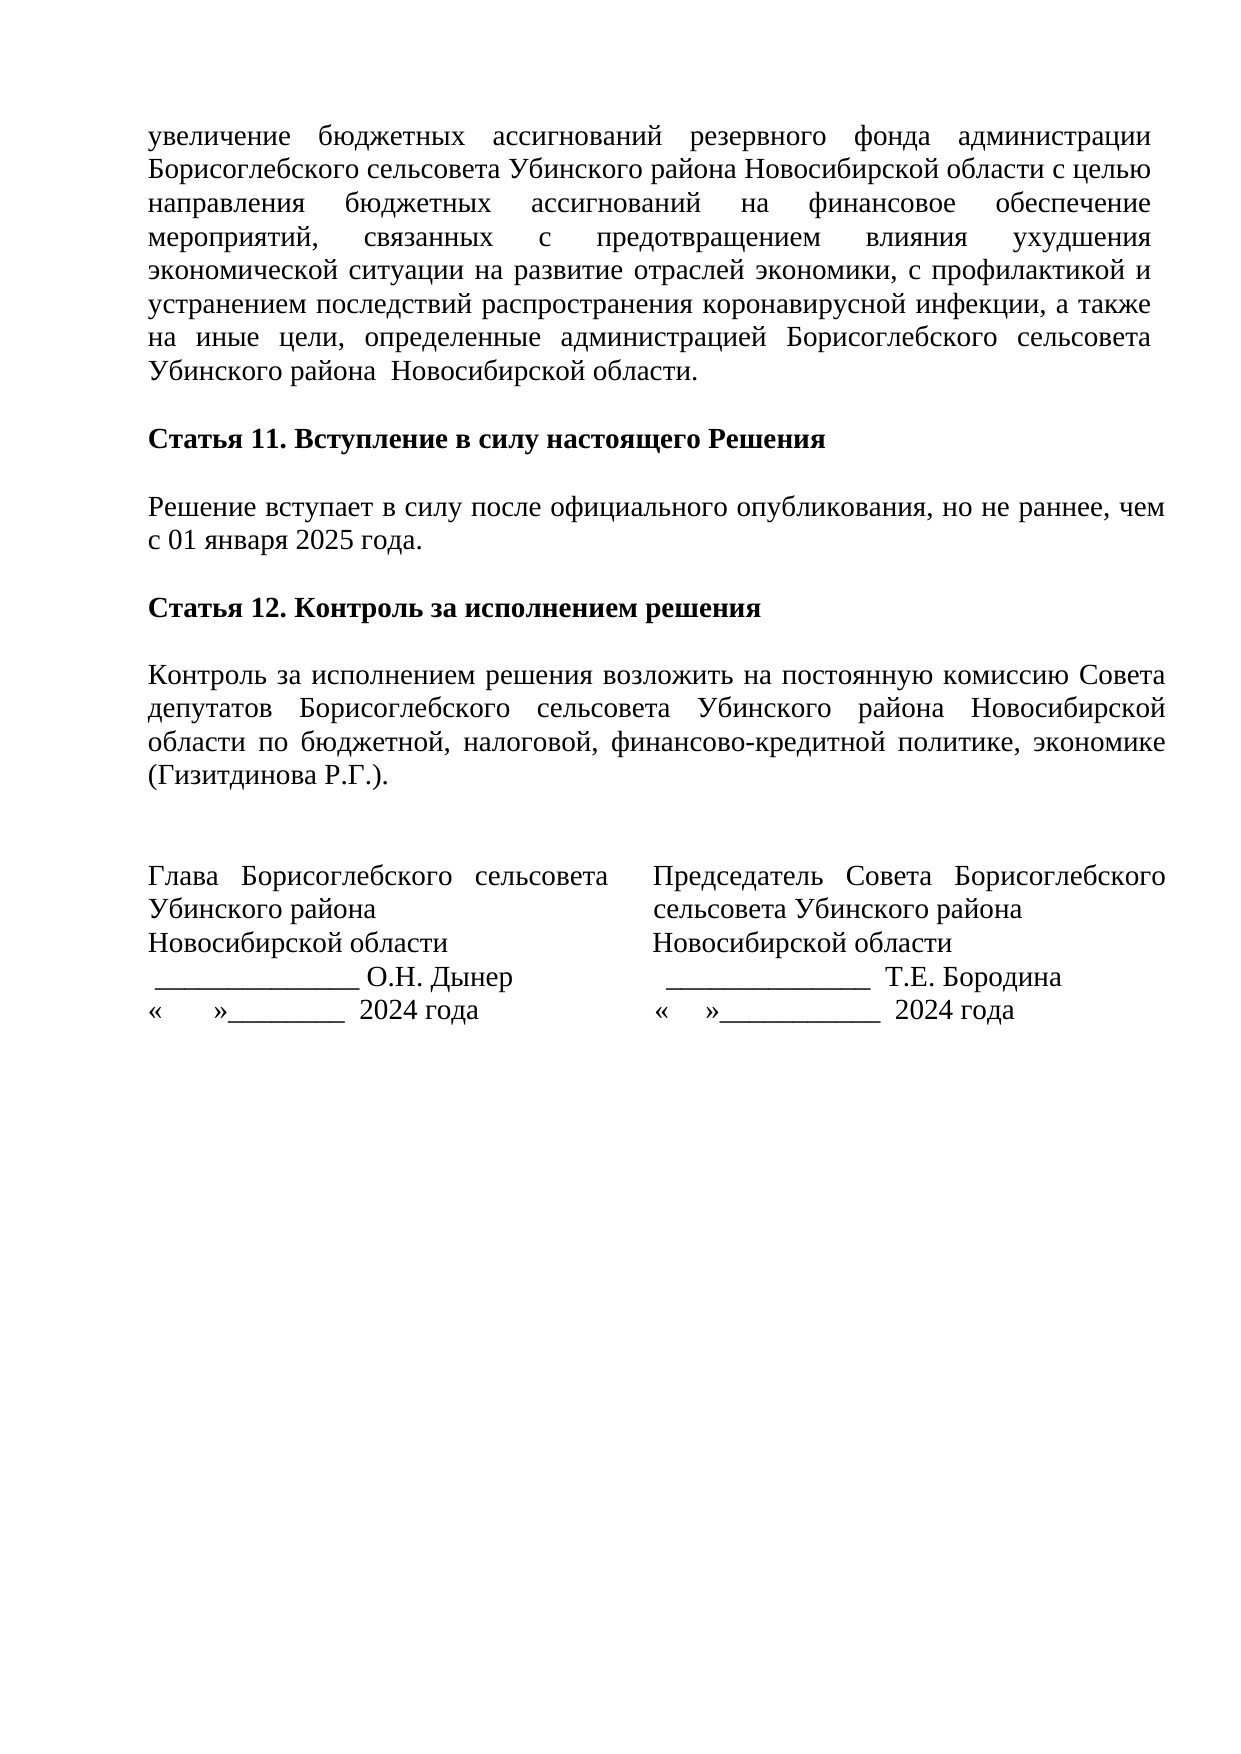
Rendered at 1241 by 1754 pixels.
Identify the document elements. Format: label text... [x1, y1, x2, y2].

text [148, 118, 1152, 386]
text Глава Борисоглебского сельсовета Председатель Совета Борисоглебского Убинского района сельсовета Убинского района [148, 858, 1167, 925]
text Статья 11. Вступление в силу настоящего Решения [148, 422, 1167, 456]
text Контроль за исполнением решения возложить на постоянную комиссию Совета депутатов Борисоглебского сельсовета Убинского района Новосибирской области по бюджетной, налоговой, финансово-кредитной политике, экономике (Гизитдинова Р.Г.). [148, 657, 1167, 791]
text « »________ 2024 года « »___________ 2024 года [148, 992, 1167, 1026]
text Решение вступает в силу после официального опубликования, но не раннее, чем с 01 января 2025 года. [148, 489, 1167, 556]
text ______________ О.Н. Дынер ______________ Т.Е. Бородина [148, 959, 1167, 992]
text Статья 12. Контроль за исполнением решения [148, 590, 1167, 623]
text Новосибирской области Новосибирской области [148, 925, 1167, 959]
